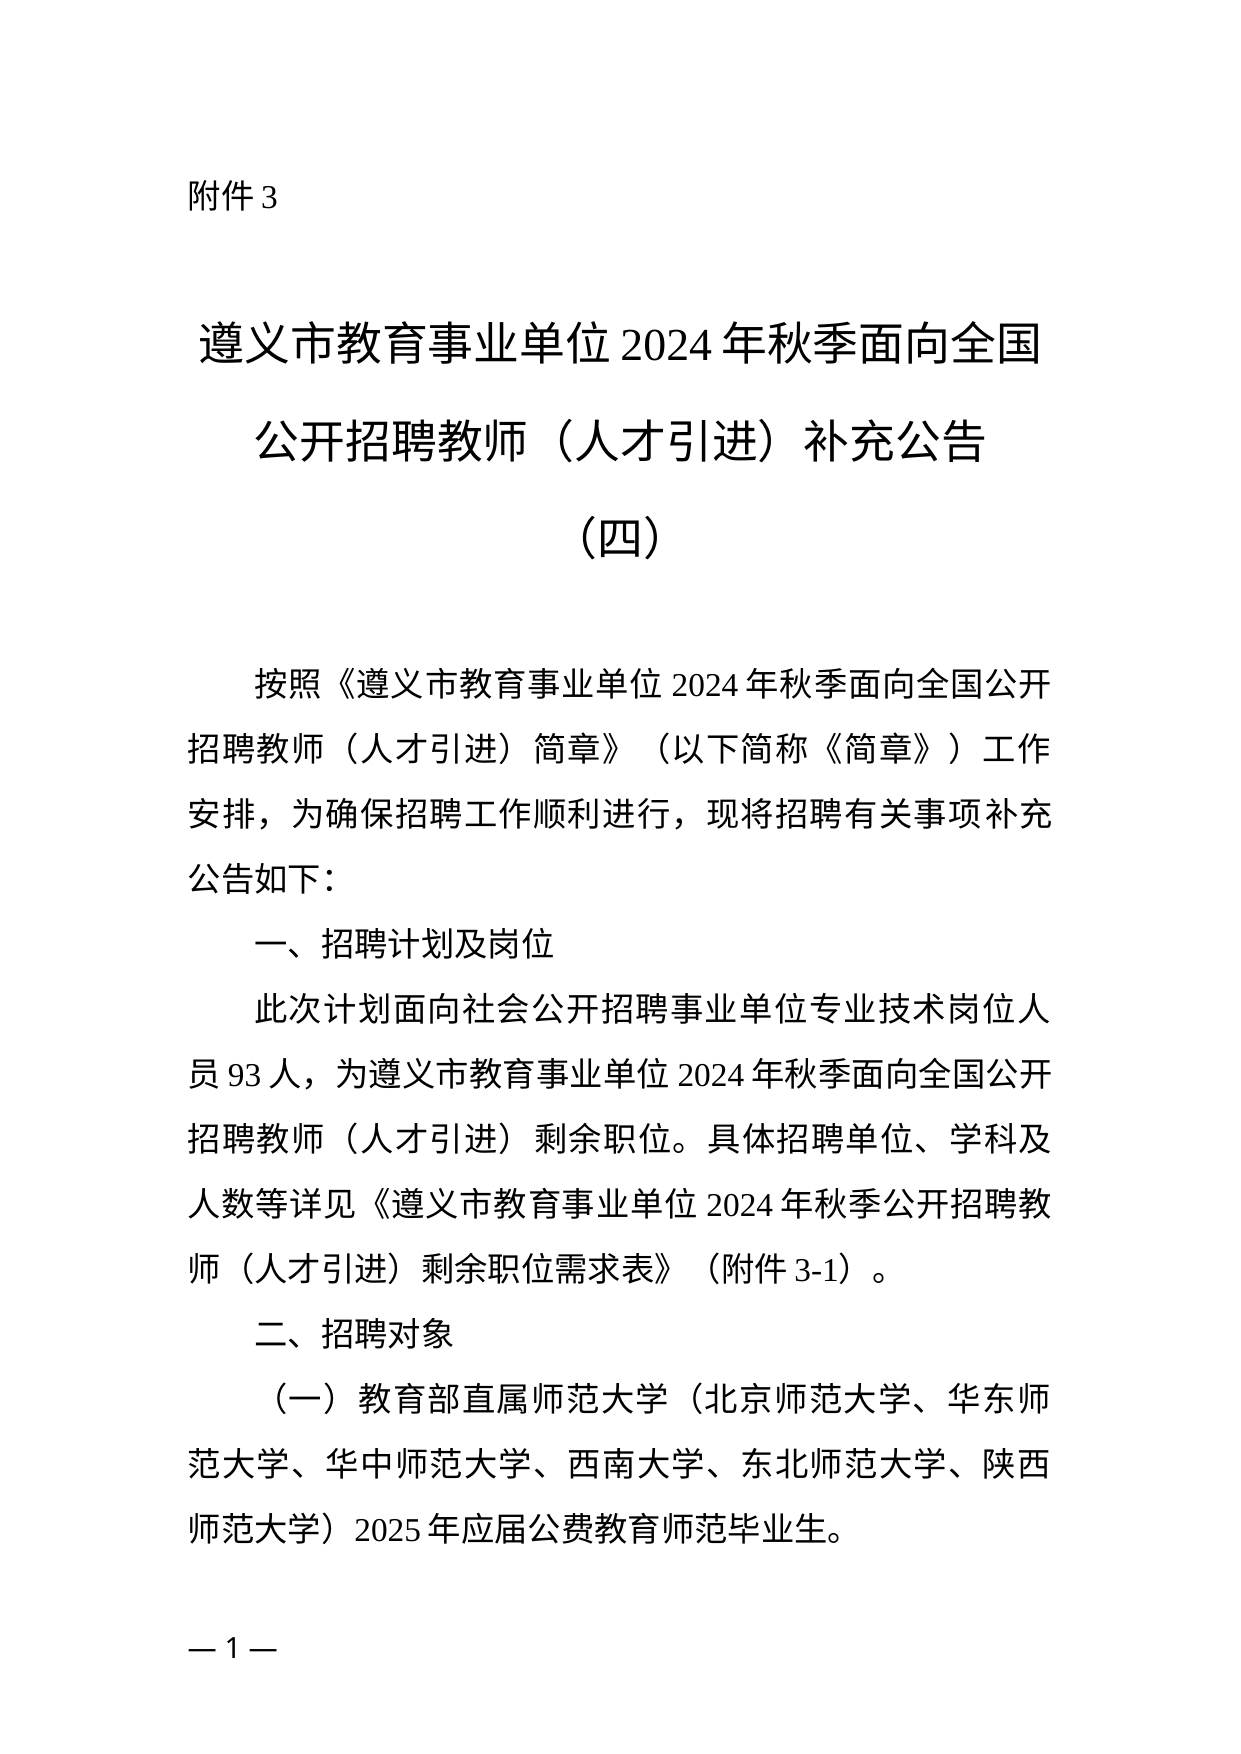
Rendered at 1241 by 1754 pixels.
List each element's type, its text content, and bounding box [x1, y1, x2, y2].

text 按照《遵义市教育事业单位2024年秋季面向全国公开招聘教师（人才引进）简章》（以下简称《简章》）工作安排，为确保招聘工作顺利进行，现将招聘有关事项补充公告如下： [187, 649, 1053, 909]
text 一、招聘计划及岗位 [187, 909, 1053, 974]
text 遵义市教育事业单位2024年秋季面向全国公开招聘教师（人才引进）补充公告（四） [187, 292, 1053, 584]
text 二、招聘对象 [187, 1299, 1053, 1364]
text 此次计划面向社会公开招聘事业单位专业技术岗位人员93人，为遵义市教育事业单位2024年秋季面向全国公开招聘教师（人才引进）剩余职位。具体招聘单位、学科及人数等详见《遵义市教育事业单位2024年秋季公开招聘教师（人才引进）剩余职位需求表》（附件3-1）。 [187, 974, 1053, 1299]
text 附件3 [187, 162, 1053, 227]
text （一）教育部直属师范大学（北京师范大学、华东师范大学、华中师范大学、西南大学、东北师范大学、陕西师范大学）2025年应届公费教育师范毕业生。 [187, 1364, 1053, 1559]
